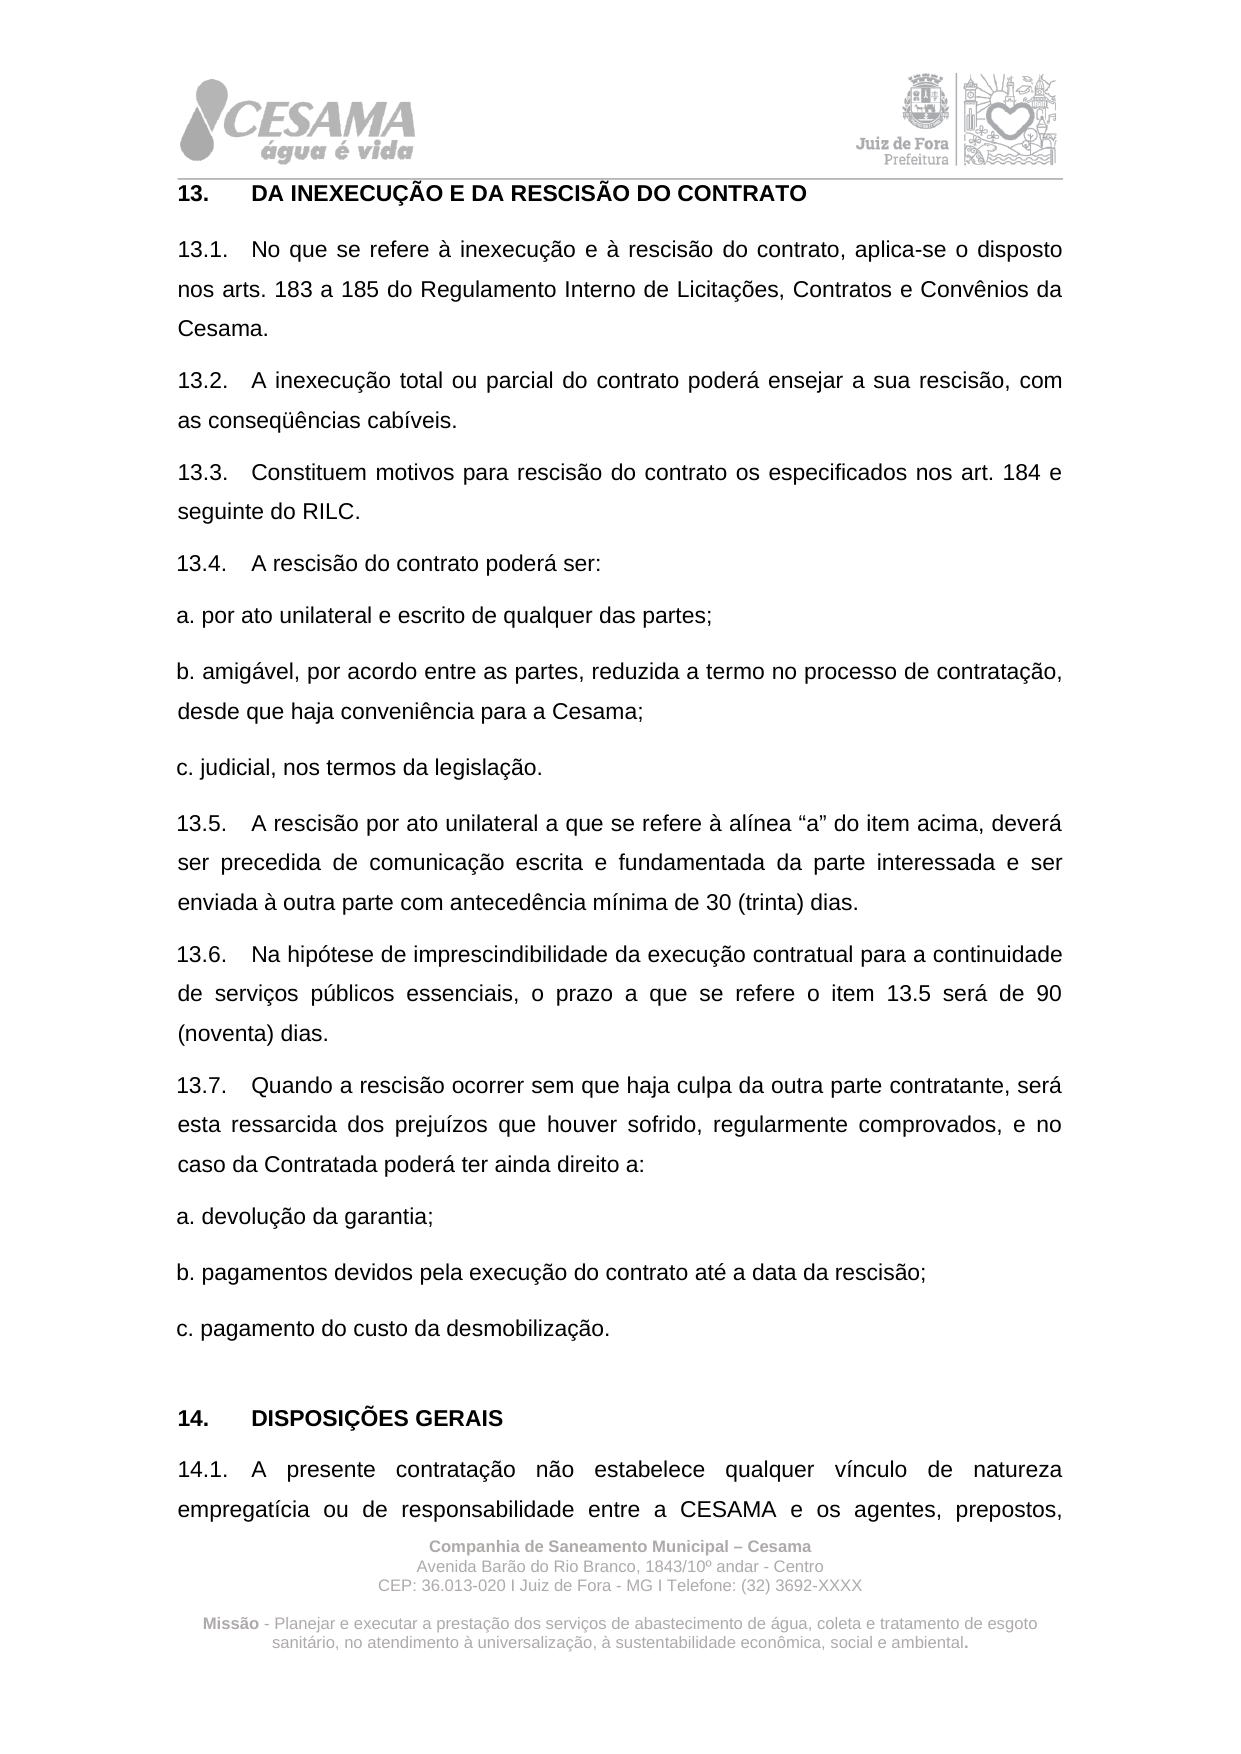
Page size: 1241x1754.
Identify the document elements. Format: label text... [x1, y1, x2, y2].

text a. devolução da garantia; [176, 1203, 1063, 1229]
text 13. DA INEXECUÇÃO E DA RESCISÃO DO CONTRATO [177, 180, 1063, 206]
list Quando a rescisão ocorrer sem que haja culpa da outra parte contratante, será esta ressarcida dos prejuízos que houver sofrido, regularmente comprovados, e no caso da Contratada poderá ter ainda direito a: [176, 1072, 1063, 1177]
text a. por ato unilateral e escrito de qualquer das partes; [176, 602, 1063, 628]
text c. pagamento do custo da desmobilização. [176, 1315, 1063, 1341]
list Na hipótese de imprescindibilidade da execução contratual para a continuidade de serviços públicos essenciais, o prazo a que se refere o item 13.5 será de 90 (noventa) dias. [176, 941, 1063, 1046]
list A rescisão do contrato poderá ser: [176, 550, 1063, 576]
list DISPOSIÇÕES GERAIS [177, 1404, 1063, 1431]
text b. pagamentos devidos pela execução do contrato até a data da rescisão; [176, 1259, 1063, 1285]
picture [177, 73, 1063, 180]
text b. amigável, por acordo entre as partes, reduzida a termo no processo de contratação, desde que haja conveniência para a Cesama; [176, 658, 1063, 724]
list No que se refere à inexecução e à rescisão do contrato, aplica-se o disposto nos arts. 183 a 185 do Regulamento Interno de Licitações, Contratos e Convênios da Cesama. [177, 236, 1063, 341]
text c. judicial, nos termos da legislação. [176, 754, 1063, 780]
list A rescisão por ato unilateral a que se refere à alínea “a” do item acima, deverá ser precedida de comunicação escrita e fundamentada da parte interessada e ser enviada à outra parte com antecedência mínima de 30 (trinta) dias. [176, 810, 1063, 915]
list Constituem motivos para rescisão do contrato os especificados nos art. 184 e seguinte do RILC. [177, 458, 1063, 524]
list A inexecução total ou parcial do contrato poderá ensejar a sua rescisão, com as conseqüências cabíveis. [177, 367, 1063, 433]
